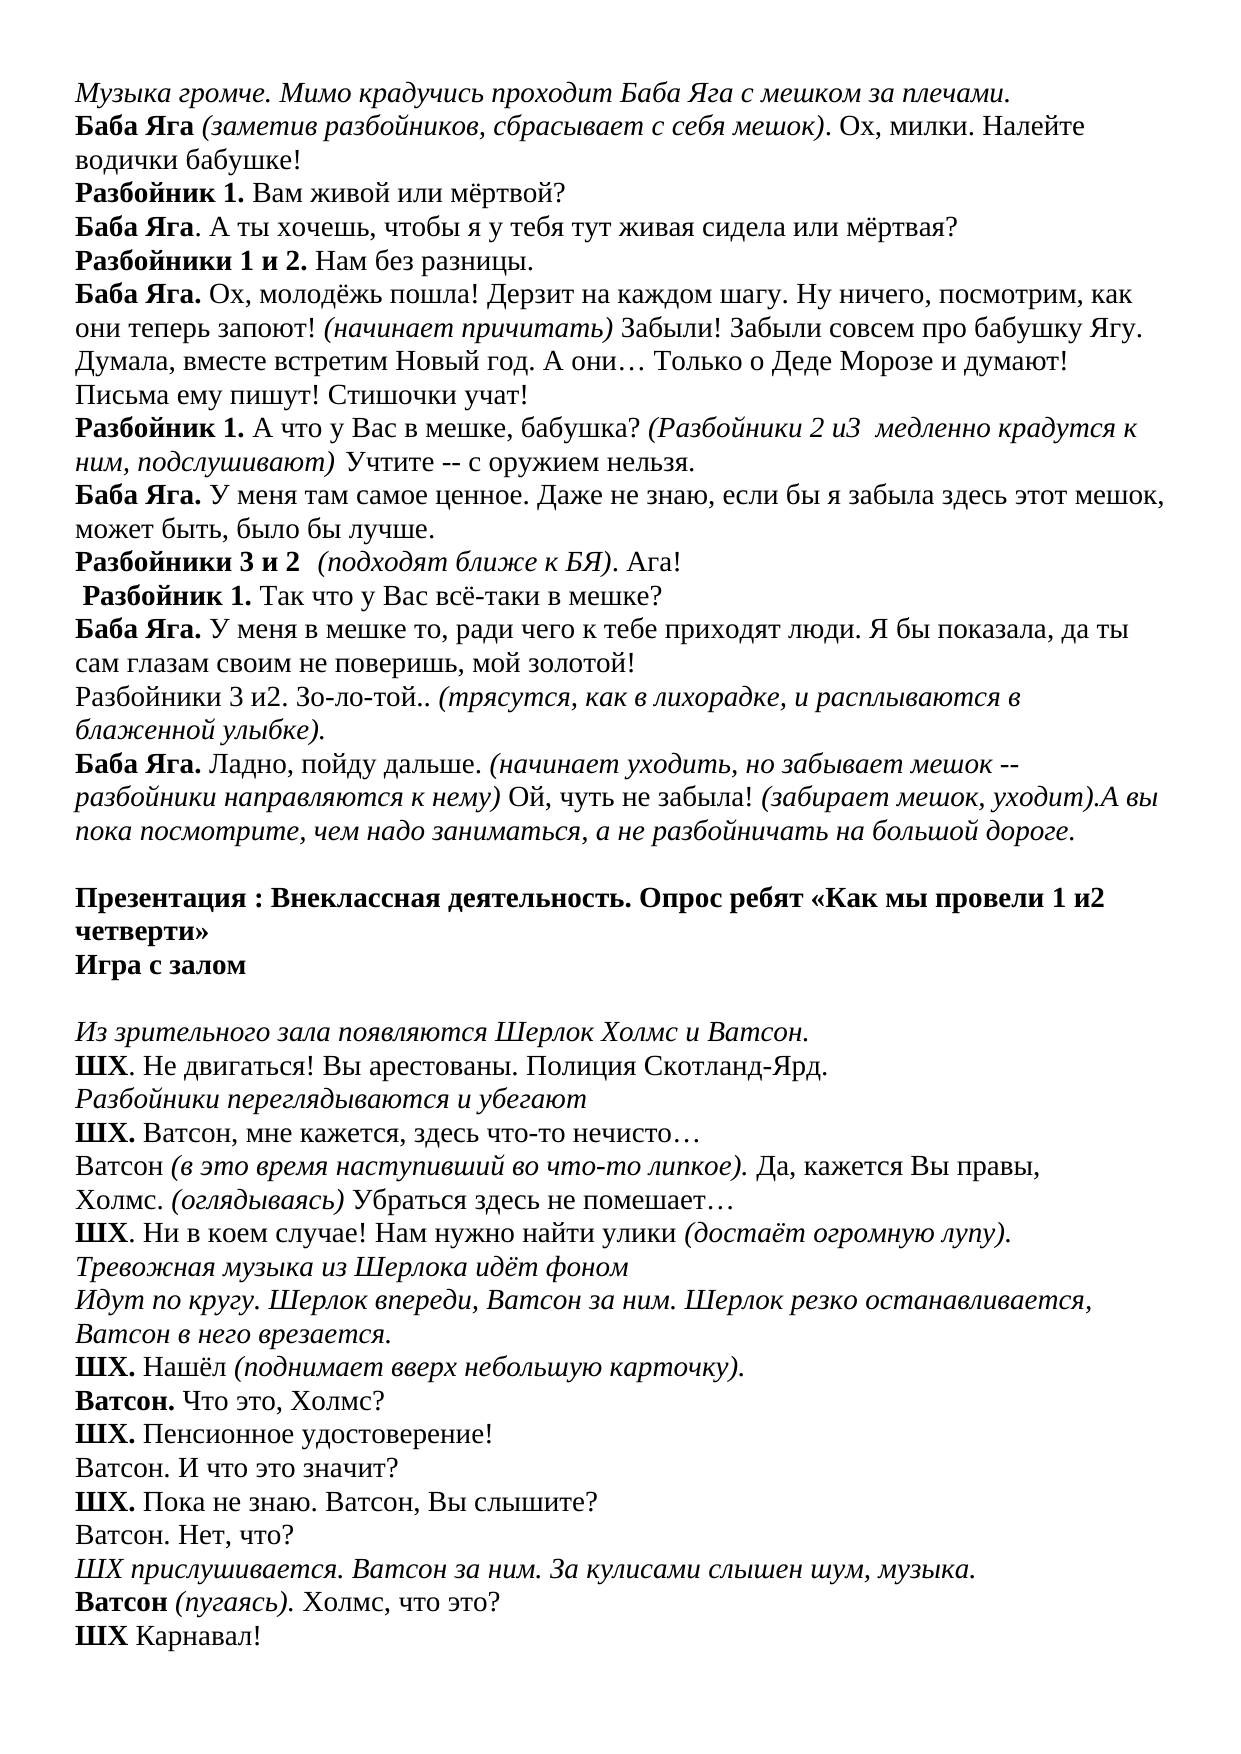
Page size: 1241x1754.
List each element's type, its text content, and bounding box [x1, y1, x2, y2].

text Баба Яга. Ох, молодёжь пошла! Дерзит на каждом шагу. Ну ничего, посмотрим, как они теперь запоют! (начинает причитать) Забыли! Забыли совсем про бабушку Ягу. Думала, вместе встретим Новый год. А они… Только о Деде Морозе и думают! Письма ему пишут! Стишочки учат! [75, 276, 1165, 410]
text Тревожная музыка из Шерлока идёт фоном [75, 1249, 1165, 1282]
text Разбойник 1. Вам живой или мёртвой? [75, 176, 1165, 209]
text Баба Яга. А ты хочешь, чтобы я у тебя тут живая сидела или мёртвая? [75, 209, 1165, 243]
text Из зрительного зала появляются Шерлок Холмс и Ватсон. [75, 1014, 1165, 1048]
text Ватсон (в это время наступивший во что-то липкое). Да, кажется Вы правы, Холмс. (оглядываясь) Убраться здесь не помешает… [75, 1148, 1165, 1215]
text Разбойники переглядываются и убегают [75, 1081, 1165, 1115]
text Разбойники 3 и 2 (подходят ближе к БЯ). Ага! [75, 544, 1165, 578]
text Игра с залом [75, 947, 1165, 981]
text Баба Яга. У меня там самое ценное. Даже не знаю, если бы я забыла здесь этот мешок, может быть, было бы лучше. [75, 477, 1165, 544]
text Разбойник 1. Так что у Вас всё-таки в мешке? [75, 578, 1165, 612]
text Разбойник 1. А что у Вас в мешке, бабушка? (Разбойники 2 и3 медленно крадутся к ним, подслушивают) Учтите -- с оружием нельзя. [75, 410, 1165, 477]
text ШХ. Не двигаться! Вы арестованы. Полиция Скотланд-Ярд. [75, 1048, 1165, 1081]
text Ватсон. И что это значит? [75, 1450, 1165, 1484]
text Ватсон. Нет, что? [75, 1517, 1165, 1551]
text ШХ. Ни в коем случае! Нам нужно найти улики (достаёт огромную лупу). [75, 1215, 1165, 1249]
text Идут по кругу. Шерлок впереди, Ватсон за ним. Шерлок резко останавливается, Ватсон в него врезается. [75, 1282, 1165, 1349]
text ШХ Карнавал! [75, 1618, 1165, 1651]
text ШХ. Пока не знаю. Ватсон, Вы слышите? [75, 1484, 1165, 1517]
text ШХ. Пенсионное удостоверение! [75, 1417, 1165, 1450]
text Баба Яга (заметив разбойников, сбрасывает с себя мешок). Ох, милки. Налейте водички бабушке! [75, 108, 1165, 176]
text ШХ. Ватсон, мне кажется, здесь что-то нечисто… [75, 1115, 1165, 1148]
text Разбойники 1 и 2. Нам без разницы. [75, 243, 1165, 276]
text ШХ. Нашёл (поднимает вверх небольшую карточку). [75, 1349, 1165, 1383]
text Баба Яга. Ладно, пойду дальше. (начинает уходить, но забывает мешок -- разбойники направляются к нему) Ой, чуть не забыла! (забирает мешок, уходит).А вы пока посмотрите, чем надо заниматься, а не разбойничать на большой дороге. [75, 746, 1165, 846]
text Презентация : Внеклассная деятельность. Опрос ребят «Как мы провели 1 и2 четверти» [75, 880, 1165, 947]
text Музыка громче. Мимо крадучись проходит Баба Яга с мешком за плечами. [75, 75, 1165, 108]
text Ватсон. Что это, Холмс? [75, 1383, 1165, 1417]
text Ватсон (пугаясь). Холмс, что это? [75, 1584, 1165, 1618]
text Баба Яга. У меня в мешке то, ради чего к тебе приходят люди. Я бы показала, да ты сам глазам своим не поверишь, мой золотой! [75, 612, 1165, 679]
text Разбойники 3 и2. Зо-ло-той.. (трясутся, как в лихорадке, и расплываются в блаженной улыбке). [75, 679, 1165, 746]
text ШХ прислушивается. Ватсон за ним. За кулисами слышен шум, музыка. [75, 1551, 1165, 1584]
